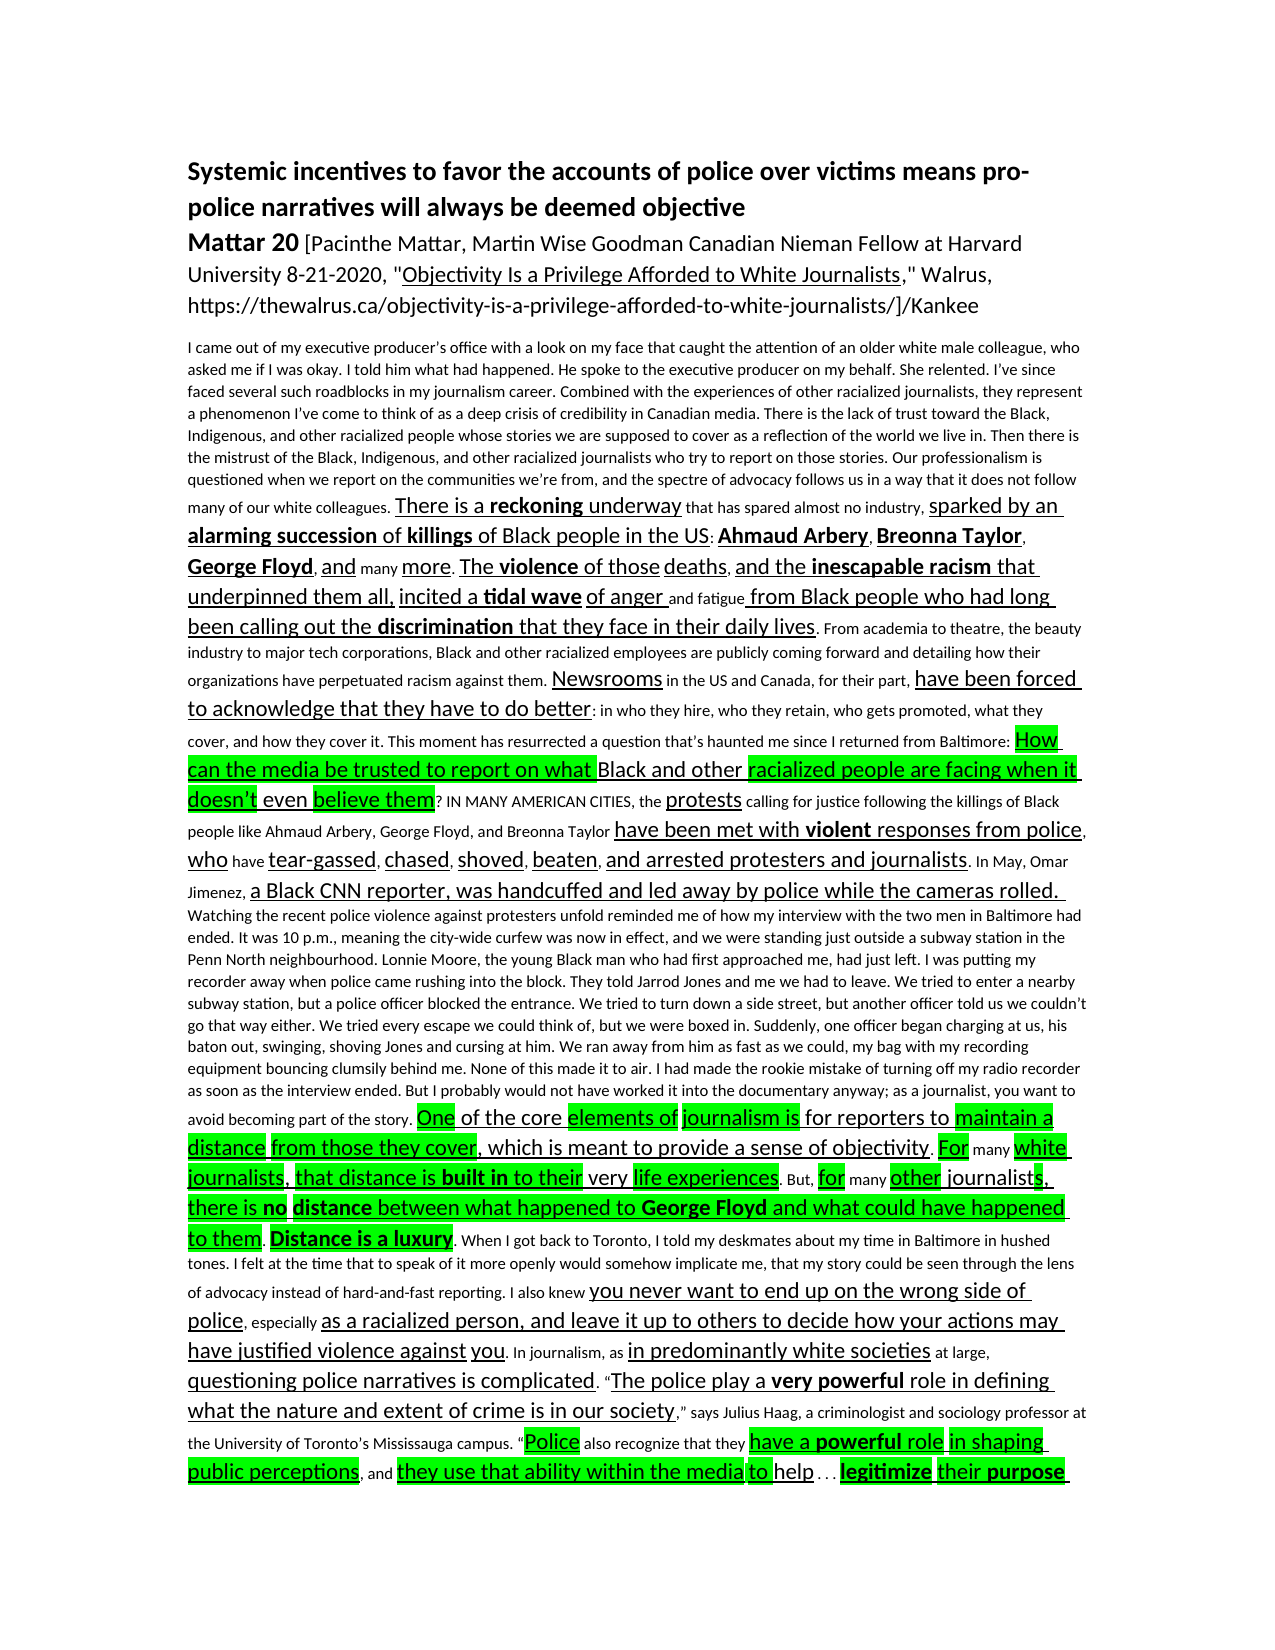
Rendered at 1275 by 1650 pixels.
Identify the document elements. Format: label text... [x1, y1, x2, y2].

subtitle Systemic incentives to favor the accounts of police over victims means pro-police narratives will always be deemed objective [187, 154, 1087, 223]
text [187, 338, 1087, 1485]
text Mattar 20 [Pacinthe Mattar, Martin Wise Goodman Canadian Nieman Fellow at Harvard University 8-21-2020, "Objectivity Is a Privilege Afforded to White Journalists," Walrus, https://thewalrus.ca/objectivity-is-a-privilege-afforded-to-white-journalists/]/Kankee [187, 225, 1087, 319]
